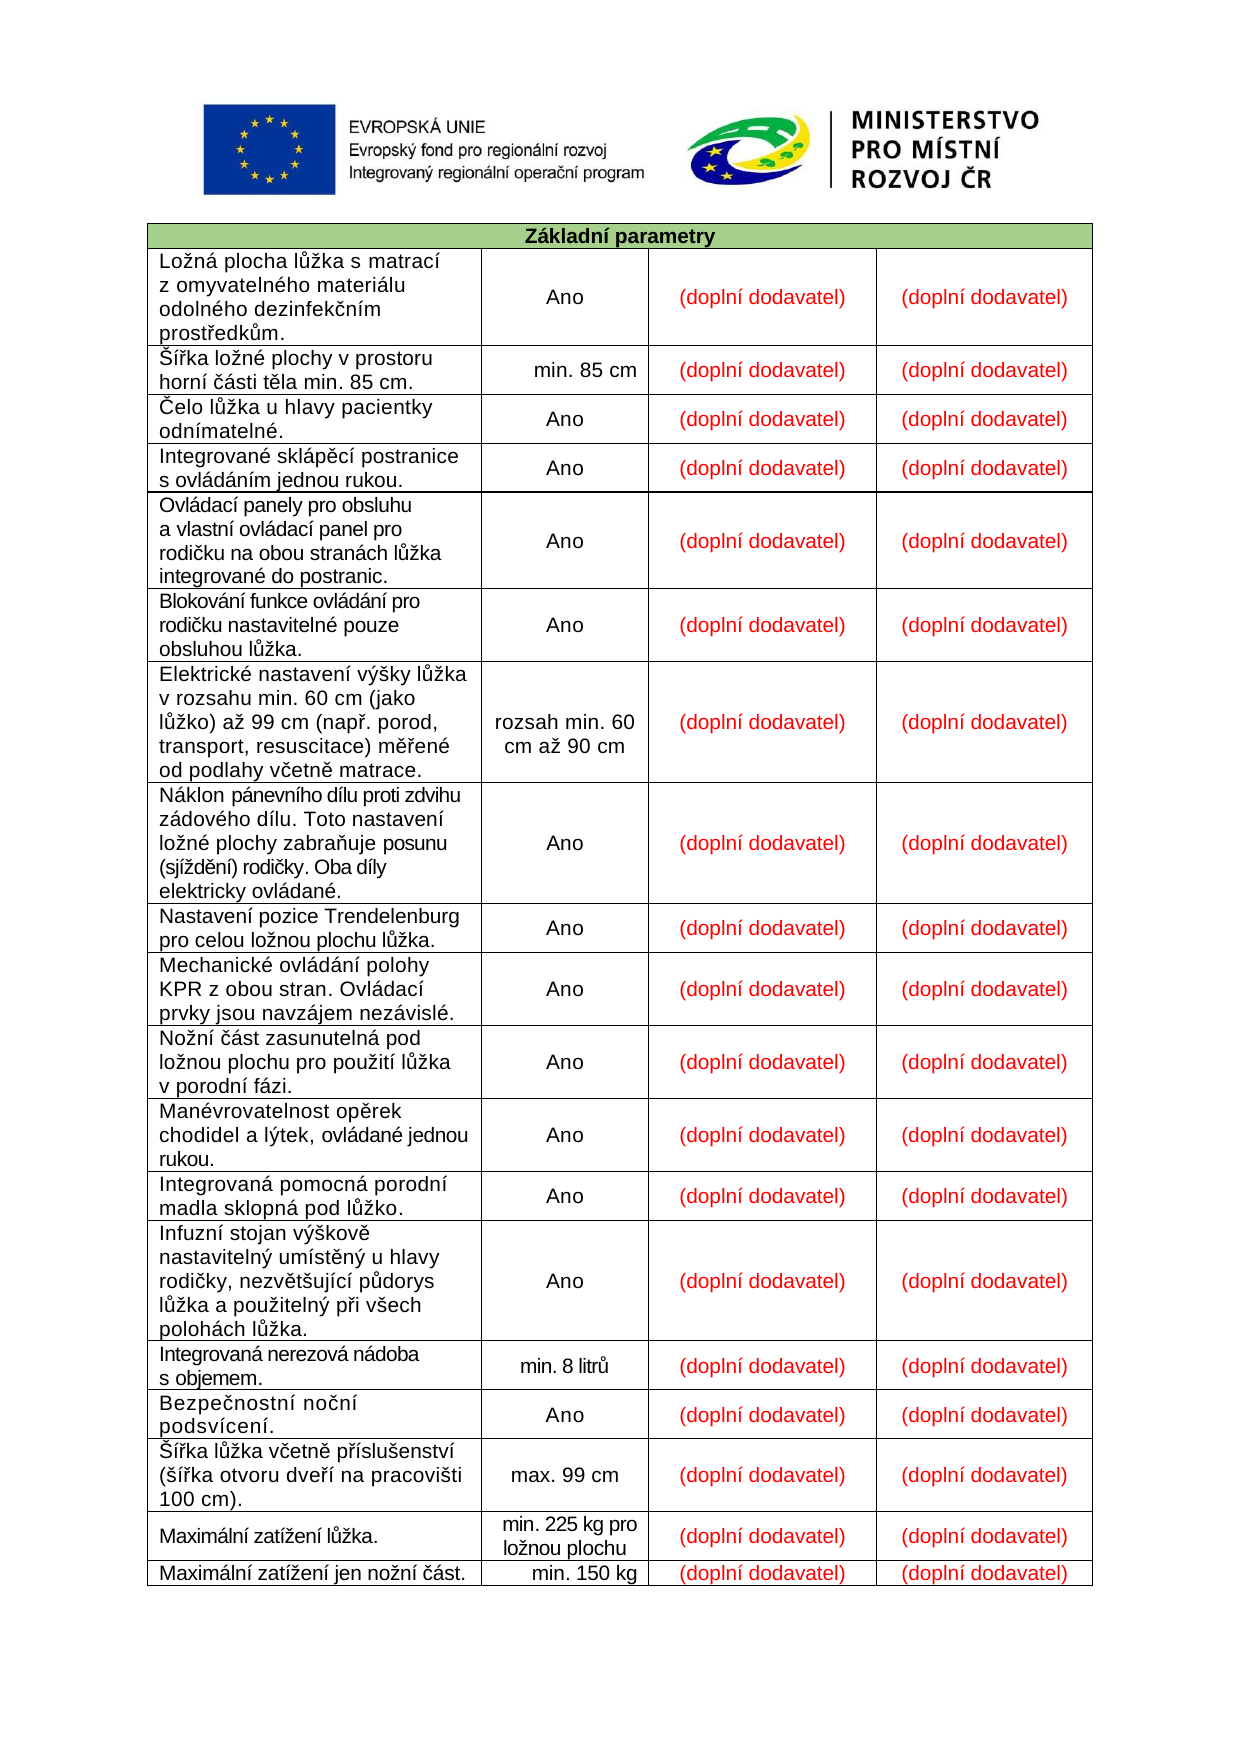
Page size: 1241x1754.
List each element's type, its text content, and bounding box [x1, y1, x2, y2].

table_cell (doplní dodavatel) [649, 249, 876, 344]
table_cell (doplní dodavatel) [877, 662, 1092, 782]
table_cell Ano [482, 444, 648, 491]
table_cell Šířka lůžka včetně příslušenství (šířka otvoru dveří na pracovišti 100 cm). [148, 1439, 481, 1511]
table_cell (doplní dodavatel) [649, 1221, 876, 1340]
table_cell Integrovaná nerezová nádoba s objemem. [148, 1341, 481, 1389]
table_cell (doplní dodavatel) [877, 493, 1092, 588]
table_cell min. 225 kg pro ložnou plochu [482, 1512, 648, 1560]
table_cell Ano [482, 589, 648, 661]
table_cell (doplní dodavatel) [877, 904, 1092, 952]
table_cell (doplní dodavatel) [649, 1341, 876, 1389]
table_cell (doplní dodavatel) [649, 444, 876, 491]
table_cell Ano [482, 1026, 648, 1098]
table_cell (doplní dodavatel) [877, 249, 1092, 344]
table_cell Maximální zatížení jen nožní část. [148, 1561, 481, 1585]
table_cell Nastavení pozice Trendelenburg pro celou ložnou plochu lůžka. [148, 904, 481, 952]
table_cell Čelo lůžka u hlavy pacientky odnímatelné. [148, 395, 481, 442]
table_cell min. 150 kg [482, 1561, 648, 1585]
table_cell (doplní dodavatel) [649, 953, 876, 1025]
table_cell (doplní dodavatel) [649, 783, 876, 903]
table_cell (doplní dodavatel) [877, 1439, 1092, 1511]
table_cell Mechanické ovládání polohy KPR z obou stran. Ovládací prvky jsou navzájem nezávislé. [148, 953, 481, 1025]
table_cell Ano [482, 1099, 648, 1171]
table_cell Integrované sklápěcí postranice s ovládáním jednou rukou. [148, 444, 481, 491]
table_cell Ano [482, 1172, 648, 1219]
table_cell (doplní dodavatel) [649, 346, 876, 393]
table_cell Ano [482, 783, 648, 903]
table_cell (doplní dodavatel) [877, 589, 1092, 661]
table_cell (doplní dodavatel) [877, 1561, 1092, 1585]
table_cell (doplní dodavatel) [649, 662, 876, 782]
table_cell (doplní dodavatel) [649, 1439, 876, 1511]
table_cell (doplní dodavatel) [877, 346, 1092, 393]
table_cell Šířka ložné plochy v prostoru horní části těla min. 85 cm. [148, 346, 481, 393]
table_cell Infuzní stojan výškově nastavitelný umístěný u hlavy rodičky, nezvětšující půdorys lůžka a použitelný při všech polohách lůžka. [148, 1221, 481, 1340]
table_cell (doplní dodavatel) [877, 783, 1092, 903]
table_cell Manévrovatelnost opěrek chodidel a lýtek, ovládané jednou rukou. [148, 1099, 481, 1171]
table_cell (doplní dodavatel) [877, 953, 1092, 1025]
table_cell Náklon pánevního dílu proti zdvihu zádového dílu. Toto nastavení ložné plochy zabraňuje posunu (sjíždění) rodičky. Oba díly elektricky ovládané. [148, 783, 481, 903]
table_cell (doplní dodavatel) [877, 1099, 1092, 1171]
table_cell Ano [482, 395, 648, 442]
table_cell (doplní dodavatel) [649, 493, 876, 588]
table_cell Ano [482, 249, 648, 344]
table_cell Ano [482, 953, 648, 1025]
table_cell min. 8 litrů [482, 1341, 648, 1389]
table_cell (doplní dodavatel) [877, 395, 1092, 442]
table_cell rozsah min. 60 cm až 90 cm [482, 662, 648, 782]
table_cell (doplní dodavatel) [877, 1221, 1092, 1340]
table_cell (doplní dodavatel) [877, 444, 1092, 491]
table_cell (doplní dodavatel) [877, 1390, 1092, 1438]
table_cell Ano [482, 493, 648, 588]
table_cell (doplní dodavatel) [877, 1512, 1092, 1560]
table_cell (doplní dodavatel) [649, 1512, 876, 1560]
table_cell (doplní dodavatel) [877, 1026, 1092, 1098]
table_cell (doplní dodavatel) [649, 1561, 876, 1585]
table_cell Základní parametry [148, 224, 1092, 248]
table_cell Ložná plocha lůžka s matrací z omyvatelného materiálu odolného dezinfekčním prostředkům. [148, 249, 481, 344]
table_cell Maximální zatížení lůžka. [148, 1512, 481, 1560]
table_cell Blokování funkce ovládání pro rodičku nastavitelné pouze obsluhou lůžka. [148, 589, 481, 661]
table_cell (doplní dodavatel) [877, 1172, 1092, 1219]
table_cell (doplní dodavatel) [649, 1172, 876, 1219]
table_cell Ano [482, 904, 648, 952]
table_cell (doplní dodavatel) [649, 1099, 876, 1171]
table_cell Bezpečnostní noční podsvícení. [148, 1390, 481, 1438]
table_cell (doplní dodavatel) [649, 1390, 876, 1438]
table_cell max. 99 cm [482, 1439, 648, 1511]
table_cell Ano [482, 1221, 648, 1340]
table_cell Ovládací panely pro obsluhu a vlastní ovládací panel pro rodičku na obou stranách lůžka integrované do postranic. [148, 493, 481, 588]
table_cell Elektrické nastavení výšky lůžka v rozsahu min. 60 cm (jako lůžko) až 99 cm (např. porod, transport, resuscitace) měřené od podlahy včetně matrace. [148, 662, 481, 782]
table_cell Ano [482, 1390, 648, 1438]
table_cell min. 85 cm [482, 346, 648, 393]
table_cell (doplní dodavatel) [649, 1026, 876, 1098]
table_cell (doplní dodavatel) [649, 904, 876, 952]
table_cell (doplní dodavatel) [649, 589, 876, 661]
table_cell (doplní dodavatel) [877, 1341, 1092, 1389]
table_cell Nožní část zasunutelná pod ložnou plochu pro použití lůžka v porodní fázi. [148, 1026, 481, 1098]
table_cell (doplní dodavatel) [649, 395, 876, 442]
table_cell Integrovaná pomocná porodní madla sklopná pod lůžko. [148, 1172, 481, 1219]
